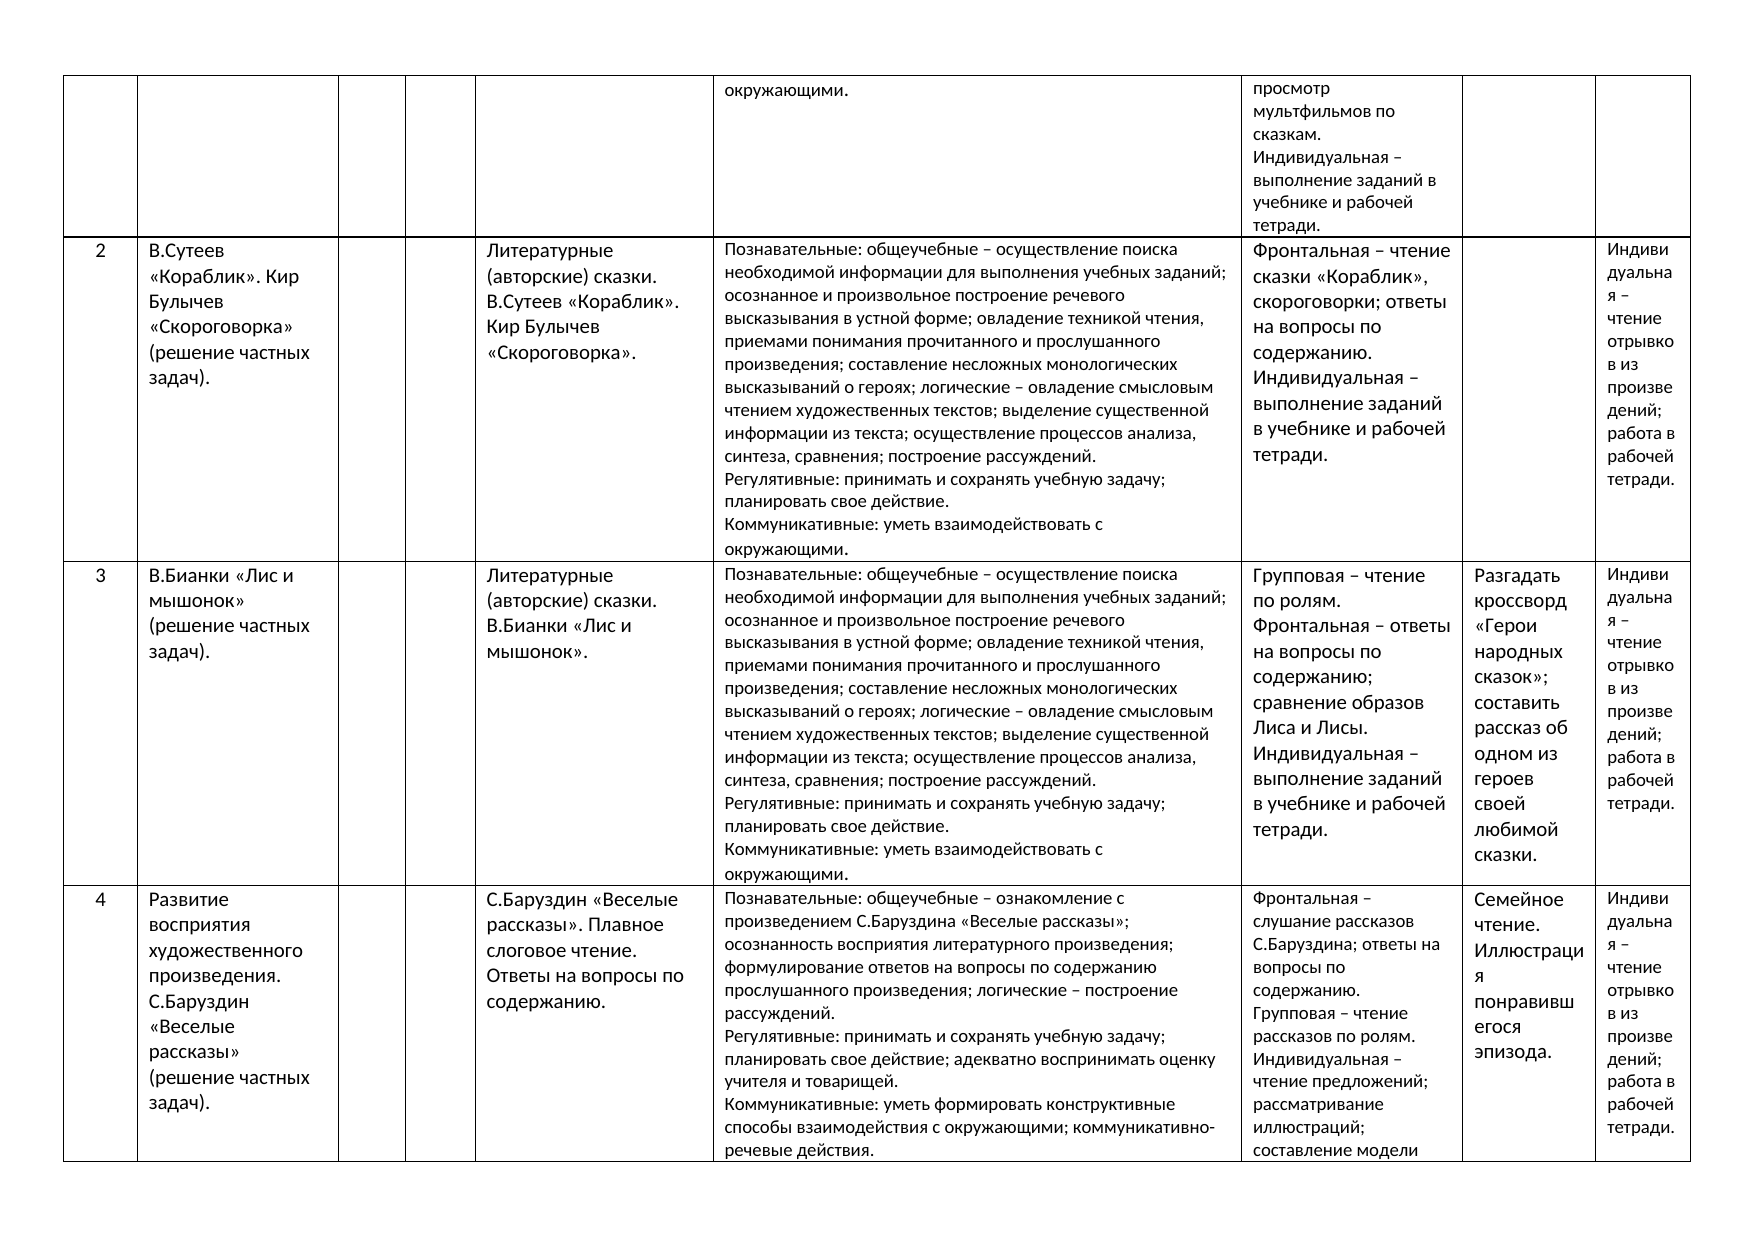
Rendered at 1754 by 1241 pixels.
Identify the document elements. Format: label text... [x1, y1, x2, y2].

table_cell [1463, 238, 1595, 561]
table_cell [1596, 886, 1690, 1161]
table_cell [406, 562, 475, 885]
table_cell Групповая – чтение по ролям. Фронтальная – ответы на вопросы по содержанию; сравнение образов Лиса и Лисы. Индивидуальная – выполнение заданий в учебнике и рабочей тетради. [1242, 562, 1462, 885]
table_cell [339, 562, 405, 885]
table_cell 3 [64, 562, 137, 885]
table_cell Разгадать кроссворд «Герои народных сказок»; составить рассказ об одном из героев своей любимой сказки. [1463, 562, 1595, 885]
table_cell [476, 886, 713, 1161]
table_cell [1463, 886, 1595, 1161]
table_cell [339, 76, 405, 236]
table_cell Индивидуальная – чтение отрывков из произведений; работа в рабочей тетради. [1596, 238, 1690, 561]
table_cell 2 [64, 238, 137, 561]
table_cell Индивидуальная – чтение отрывков из произведений; работа в рабочей тетради. [1596, 562, 1690, 885]
table_cell Фронтальная – чтение сказки «Кораблик», скороговорки; ответы на вопросы по содержанию. Индивидуальная – выполнение заданий в учебнике и рабочей тетради. [1242, 238, 1462, 561]
table_cell Литературные (авторские) сказки. В.Бианки «Лис и мышонок». [476, 562, 713, 885]
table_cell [1596, 76, 1690, 236]
table_cell В.Сутеев «Кораблик». Кир Булычев «Скороговорка» (решение частных задач). [138, 238, 338, 561]
table_cell В.Бианки «Лис и мышонок» (решение частных задач). [138, 562, 338, 885]
table_cell [339, 238, 405, 561]
table_cell Литературные (авторские) сказки. В.Сутеев «Кораблик». Кир Булычев «Скороговорка». [476, 238, 713, 561]
table_cell [339, 886, 405, 1161]
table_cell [1242, 76, 1462, 236]
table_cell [714, 886, 1241, 1161]
table_cell [406, 76, 475, 236]
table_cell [714, 76, 1241, 236]
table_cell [138, 76, 338, 236]
table_cell 1 [64, 76, 137, 236]
table_cell [406, 238, 475, 561]
table_cell [1463, 76, 1595, 236]
table_cell [406, 886, 475, 1161]
table_cell 4 [64, 886, 137, 1161]
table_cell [476, 76, 713, 236]
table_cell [1242, 886, 1462, 1161]
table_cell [138, 886, 338, 1161]
